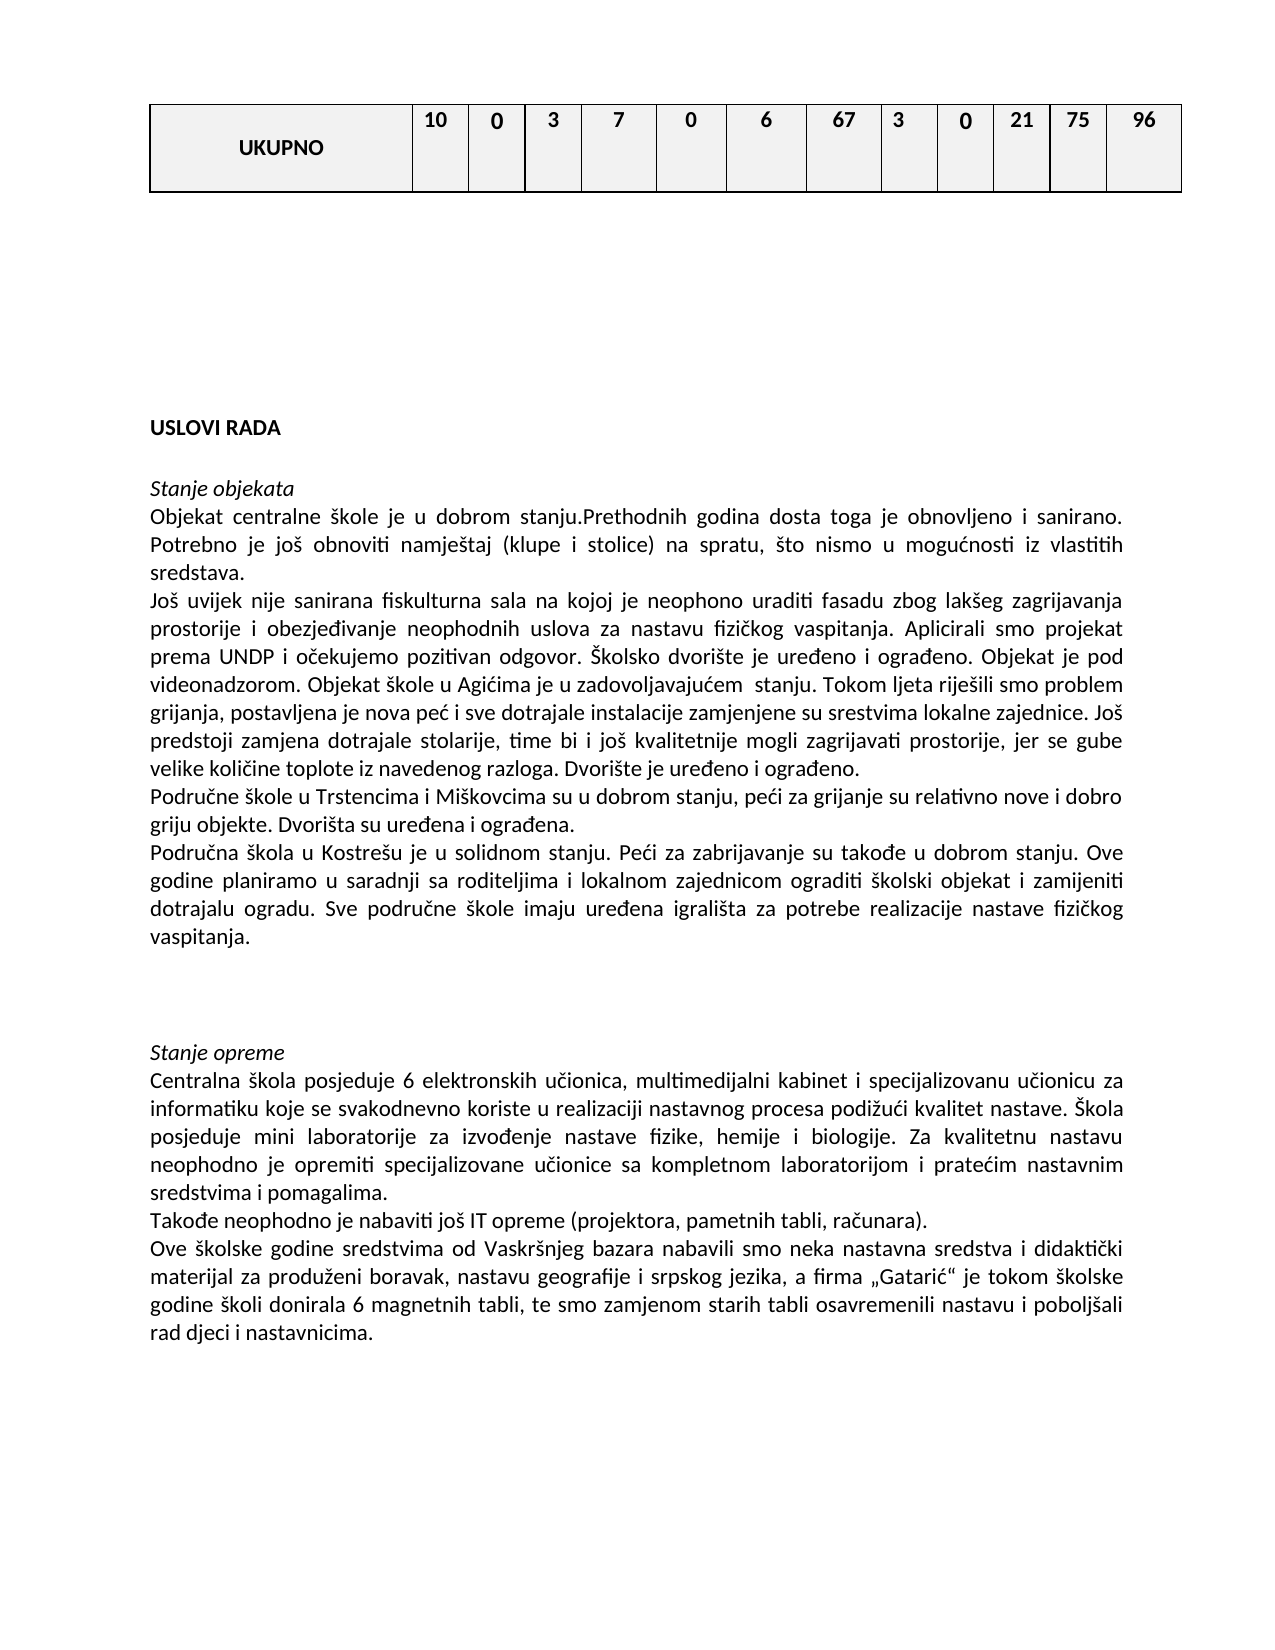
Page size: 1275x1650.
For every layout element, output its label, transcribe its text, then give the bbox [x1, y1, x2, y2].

subtitle USLOVI RADA [150, 413, 1125, 442]
text Područne škole u Trstencima i Miškovcima su u dobrom stanju, peći za grijanje su relativno nove i dobro griju objekte. Dvorišta su uređena i ograđena. [150, 782, 1125, 838]
table_cell 0 [938, 105, 993, 191]
text Još uvijek nije sanirana fiskulturna sala na kojoj je neophono uraditi fasadu zbog lakšeg zagrijavanja prostorije i obezjeđivanje neophodnih uslova za nastavu fizičkog vaspitanja. Aplicirali smo projekat prema UNDP i očekujemo pozitivan odgovor. Školsko dvorište je uređeno i ograđeno. Objekat je pod videonadzorom. Objekat škole u Agićima je u zadovoljavajućem stanju. Tokom ljeta riješili smo problem grijanja, postavljena je nova peć i sve dotrajale instalacije zamjenjene su srestvima lokalne zajednice. Još predstoji zamjena dotrajale stolarije, time bi i još kvalitetnije mogli zagrijavati prostorije, jer se gube velike količine toplote iz navedenog razloga. Dvorište je uređeno i ograđeno. [150, 586, 1125, 782]
table_cell 3 [526, 105, 581, 191]
subtitle Stanje objekata [150, 474, 1125, 502]
table_cell UKUPNO [151, 105, 412, 191]
table_cell 21 [994, 105, 1049, 191]
text Takođe neophodno je nabaviti još IT opreme (projektora, pametnih tabli, računara). [150, 1206, 1125, 1234]
table_cell 0 [657, 105, 726, 191]
subtitle Stanje opreme [150, 1038, 1125, 1066]
table_cell 67 [807, 105, 881, 191]
text Ove školske godine sredstvima od Vaskršnjeg bazara nabavili smo neka nastavna sredstva i didaktički materijal za produženi boravak, nastavu geografije i srpskog jezika, a firma „Gatarić“ je tokom školske godine školi donirala 6 magnetnih tabli, te smo zamjenom starih tabli osavremenili nastavu i poboljšali rad djeci i nastavnicima. [150, 1234, 1125, 1347]
text Objekat centralne škole je u dobrom stanju.Prethodnih godina dosta toga je obnovljeno i sanirano. Potrebno je još obnoviti namještaj (klupe i stolice) na spratu, što nismo u mogućnosti iz vlastitih sredstava. [150, 502, 1125, 586]
table_cell 96 [1107, 105, 1181, 191]
table_cell 10 [413, 105, 468, 191]
table_cell 0 [469, 105, 524, 191]
text Područna škola u Kostrešu je u solidnom stanju. Peći za zabrijavanje su takođe u dobrom stanju. Ove godine planiramo u saradnji sa roditeljima i lokalnom zajednicom ograditi školski objekat i zamijeniti dotrajalu ogradu. Sve područne škole imaju uređena igrališta za potrebe realizacije nastave fizičkog vaspitanja. [150, 838, 1125, 950]
table_cell 6 [727, 105, 806, 191]
text Centralna škola posjeduje 6 elektronskih učionica, multimedijalni kabinet i specijalizovanu učionicu za informatiku koje se svakodnevno koriste u realizaciji nastavnog procesa podižući kvalitet nastave. Škola posjeduje mini laboratorije za izvođenje nastave fizike, hemije i biologije. Za kvalitetnu nastavu neophodno je opremiti specijalizovane učionice sa kompletnom laboratorijom i pratećim nastavnim sredstvima i pomagalima. [150, 1066, 1125, 1206]
table_cell 3 [882, 105, 937, 191]
table_cell 75 [1051, 105, 1106, 191]
table_cell 7 [582, 105, 656, 191]
